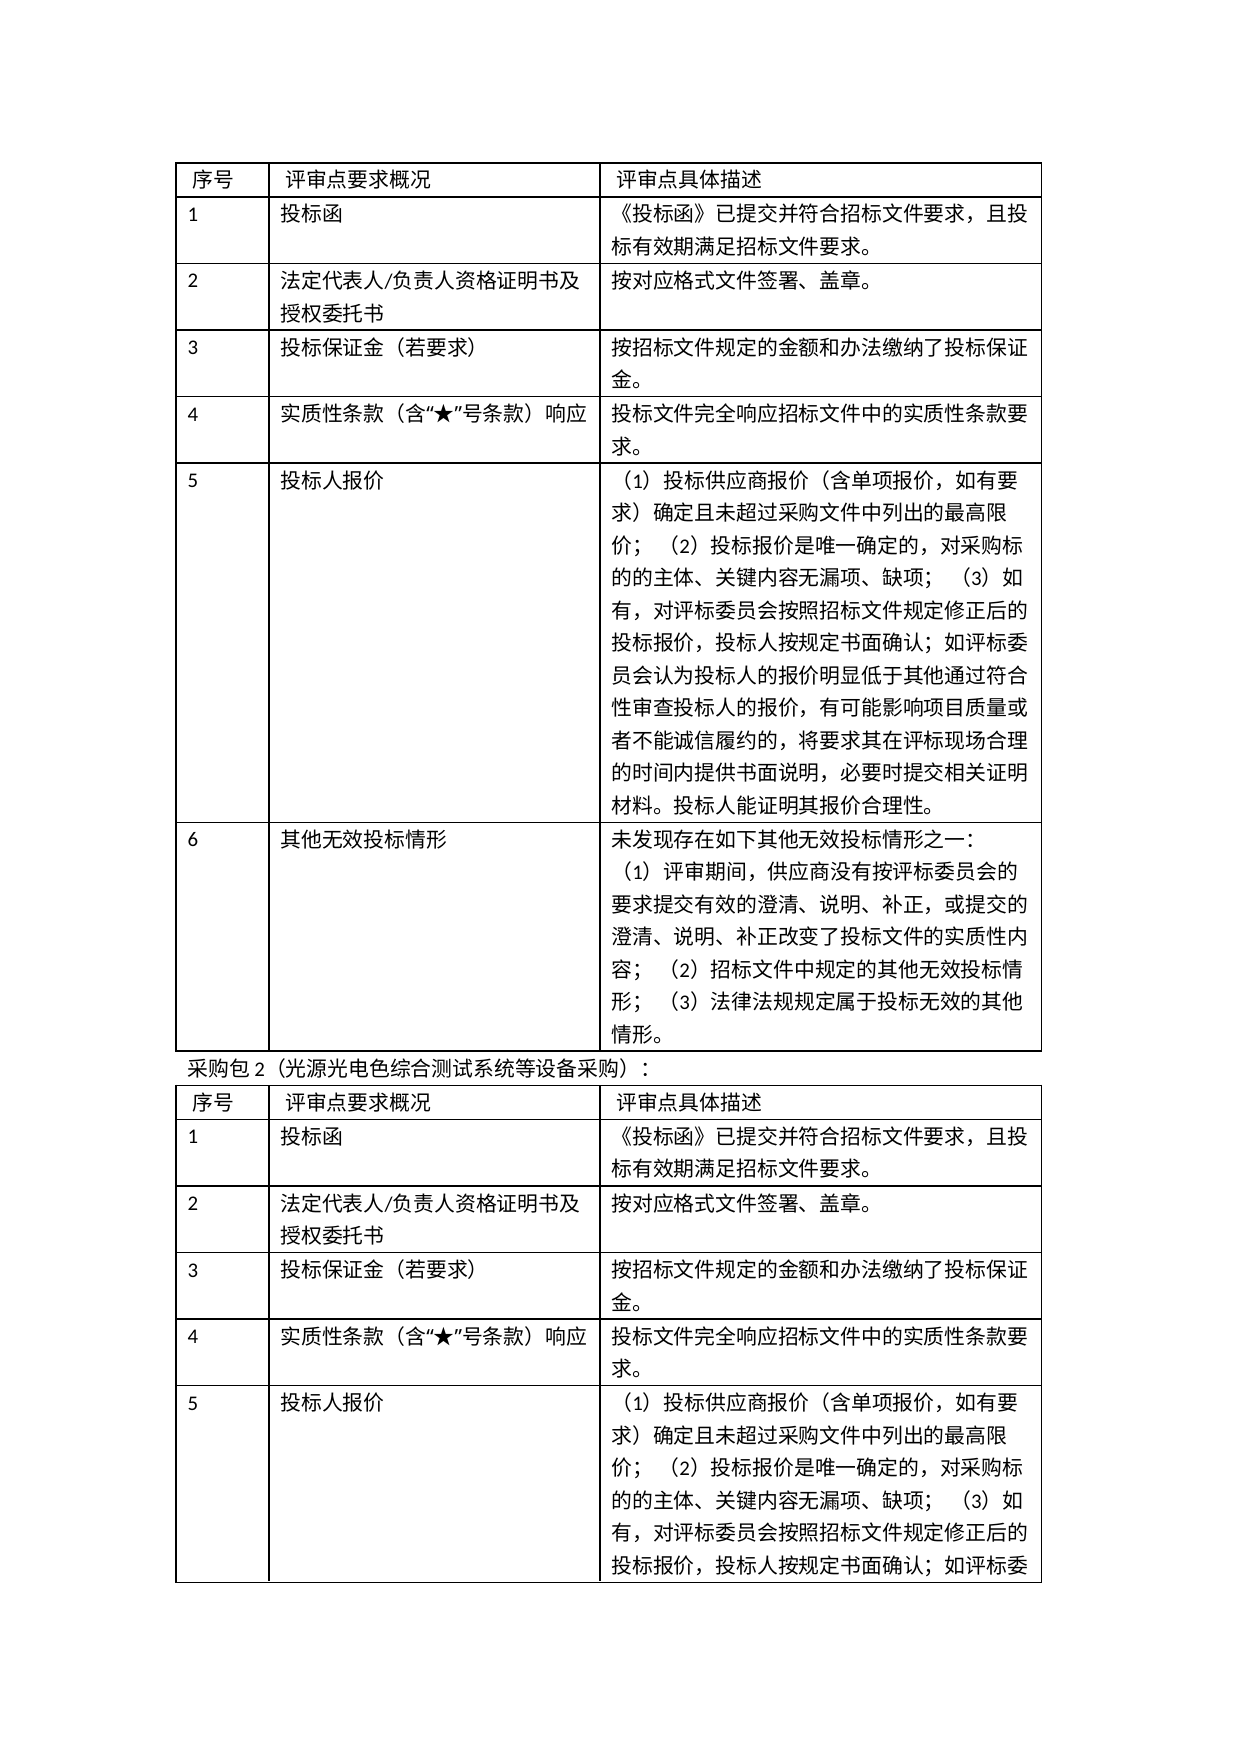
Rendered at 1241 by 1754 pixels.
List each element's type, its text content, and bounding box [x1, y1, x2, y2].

table_cell 法定代表人/负责人资格证明书及授权委托书 [270, 1187, 599, 1252]
table_cell 投标函 [270, 1120, 599, 1185]
table_cell 《投标函》已提交并符合招标文件要求，且投标有效期满足招标文件要求。 [601, 1120, 1041, 1185]
table_cell 5 [177, 1386, 268, 1581]
table_cell 《投标函》已提交并符合招标文件要求，且投标有效期满足招标文件要求。 [601, 198, 1041, 263]
table_cell 投标保证金（若要求） [270, 1253, 599, 1318]
table_cell 法定代表人/负责人资格证明书及授权委托书 [270, 264, 599, 329]
table_cell 2 [177, 1187, 268, 1252]
table_cell 其他无效投标情形 [270, 823, 599, 1050]
table_cell 5 [177, 464, 268, 821]
table_cell 按对应格式文件签署、盖章。 [601, 264, 1041, 329]
table_cell 投标人报价 [270, 1386, 599, 1581]
table_cell 投标文件完全响应招标文件中的实质性条款要求。 [601, 1320, 1041, 1385]
table_cell 按招标文件规定的金额和办法缴纳了投标保证金。 [601, 331, 1041, 396]
table_cell 3 [177, 331, 268, 396]
table_header 评审点要求概况 [270, 164, 599, 196]
table_header 序号 [177, 1086, 268, 1118]
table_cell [601, 1386, 1041, 1581]
table_cell 4 [177, 1320, 268, 1385]
table_header 评审点要求概况 [270, 1086, 599, 1118]
text 采购包2（光源光电色综合测试系统等设备采购）： [187, 1052, 1053, 1084]
table_header 评审点具体描述 [601, 164, 1041, 196]
table_cell 2 [177, 264, 268, 329]
table_cell 投标函 [270, 198, 599, 263]
table_cell 1 [177, 1120, 268, 1185]
table_header 评审点具体描述 [601, 1086, 1041, 1118]
table_cell 按对应格式文件签署、盖章。 [601, 1187, 1041, 1252]
table_cell 投标文件完全响应招标文件中的实质性条款要求。 [601, 397, 1041, 462]
table_cell 4 [177, 397, 268, 462]
table_header 序号 [177, 164, 268, 196]
table_cell 投标人报价 [270, 464, 599, 821]
table_cell 1 [177, 198, 268, 263]
table_cell 按招标文件规定的金额和办法缴纳了投标保证金。 [601, 1253, 1041, 1318]
table_cell 实质性条款（含“★”号条款）响应 [270, 397, 599, 462]
table_cell 6 [177, 823, 268, 1050]
table_cell 3 [177, 1253, 268, 1318]
table_cell 投标保证金（若要求） [270, 331, 599, 396]
table_cell 实质性条款（含“★”号条款）响应 [270, 1320, 599, 1385]
table_cell 未发现存在如下其他无效投标情形之一： （1）评审期间，供应商没有按评标委员会的要求提交有效的澄清、说明、补正，或提交的澄清、说明、补正改变了投标文件的实质性内容； （2）招标文件中规定的其他无效投标情形； （3）法律法规规定属于投标无效的其他情形。 [601, 823, 1041, 1050]
